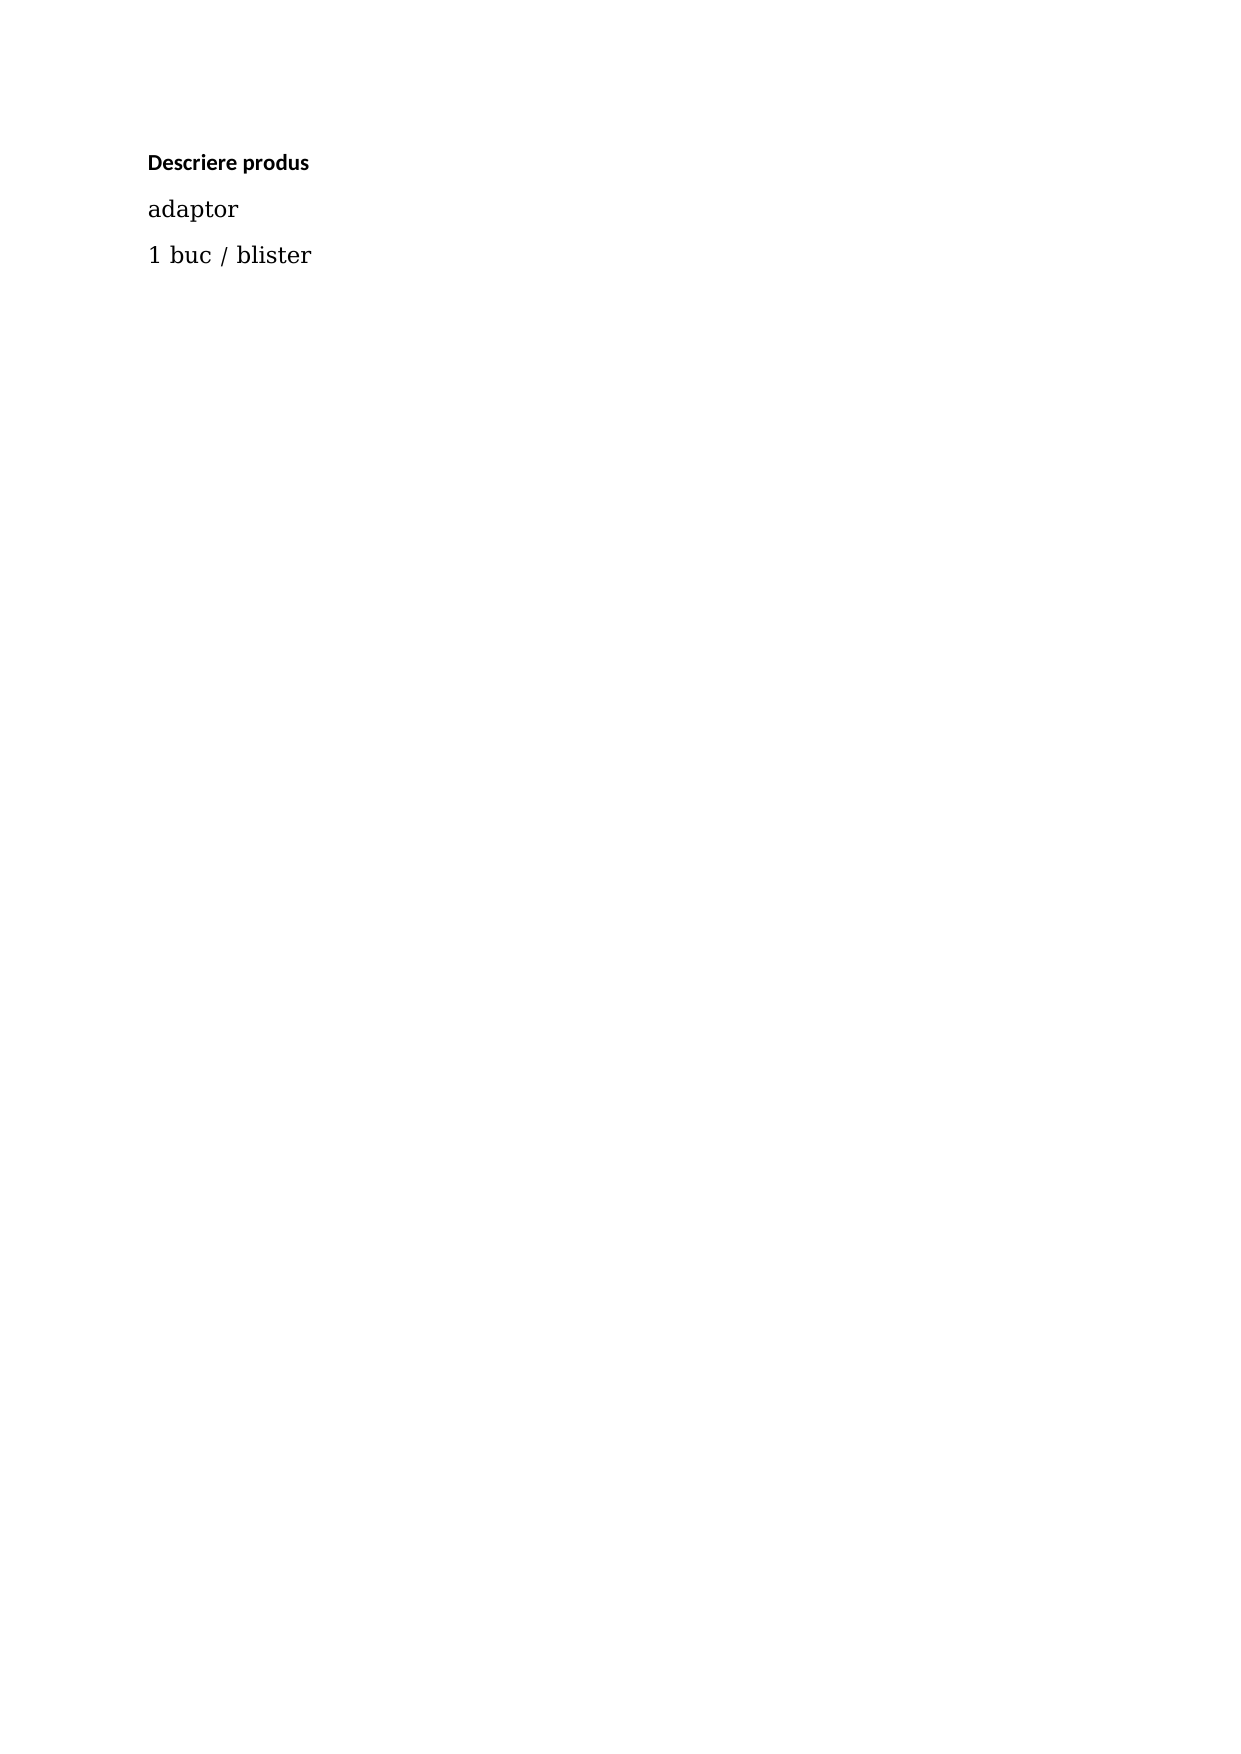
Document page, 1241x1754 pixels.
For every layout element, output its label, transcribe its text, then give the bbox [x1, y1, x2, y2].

text Descriere produs [148, 148, 1093, 176]
text 1 buc / blister [148, 241, 1093, 268]
text adaptor [148, 194, 1093, 222]
